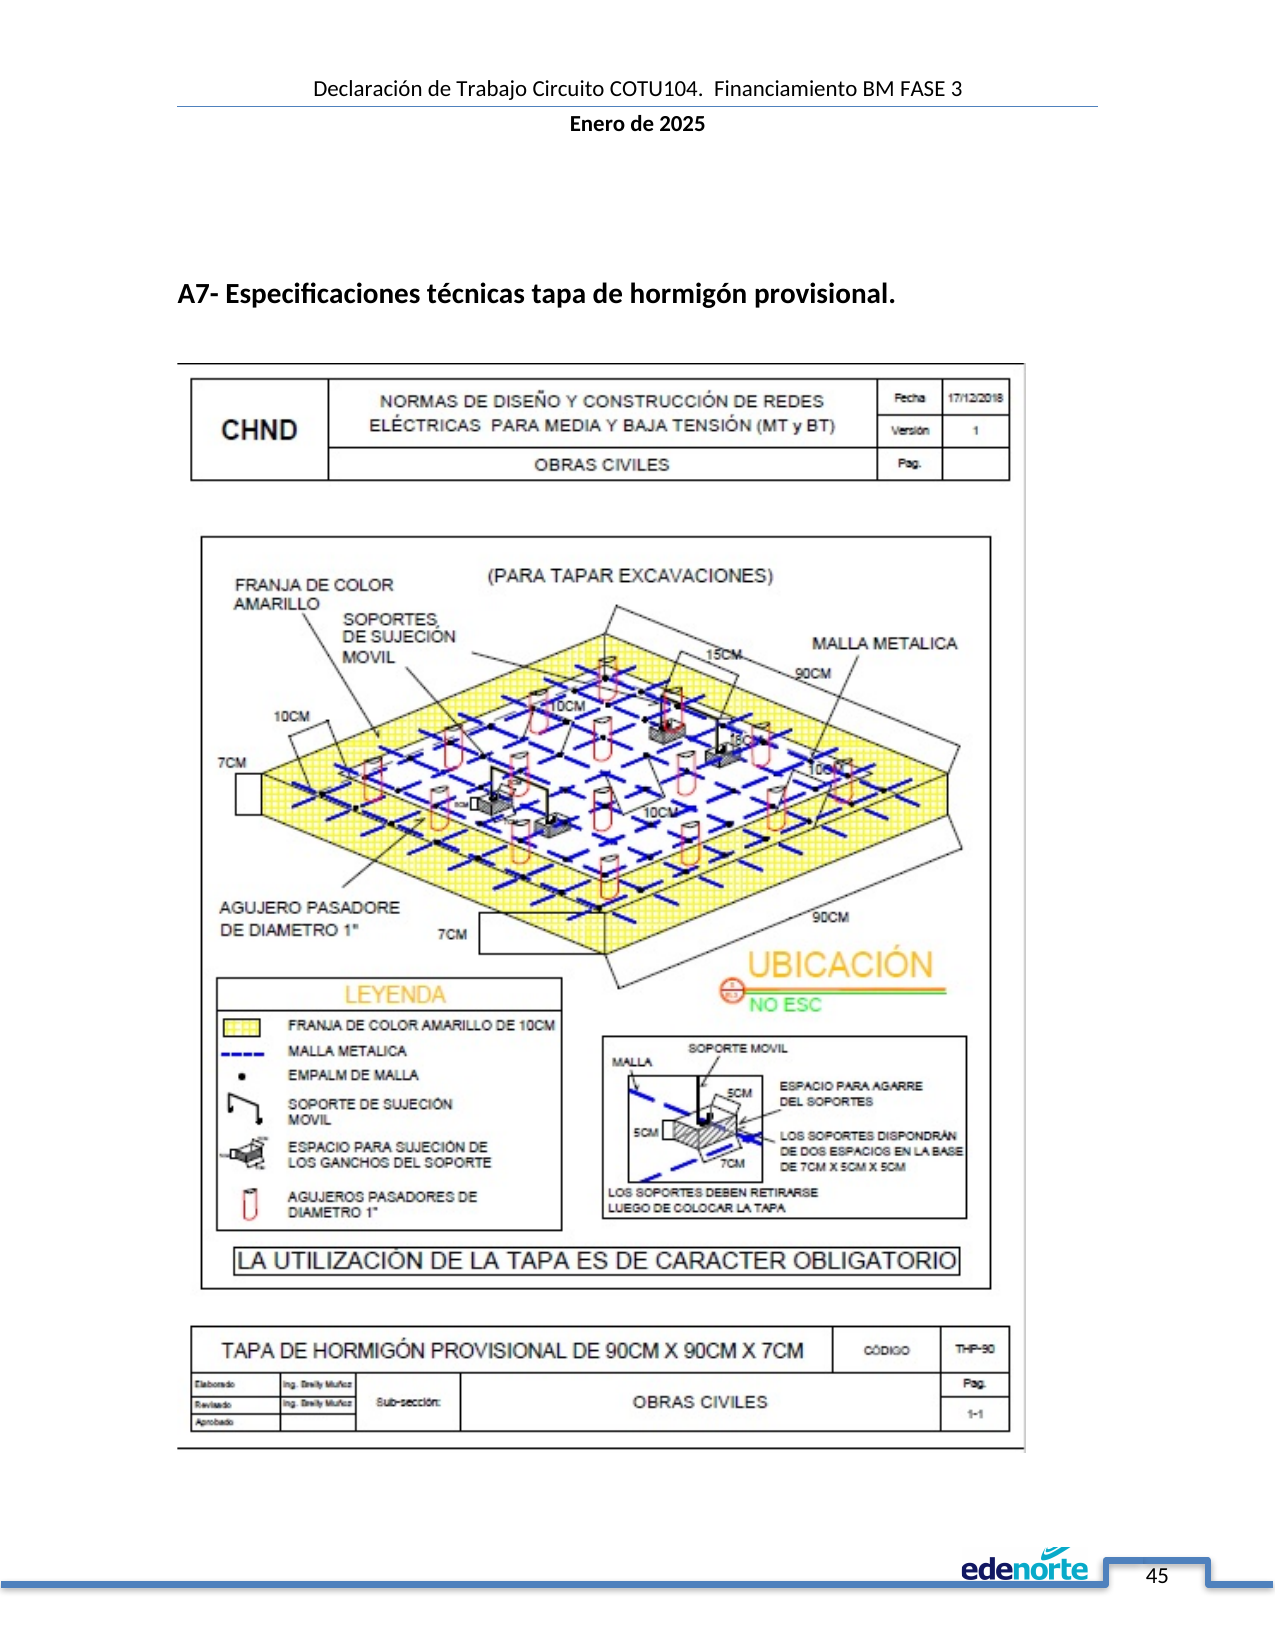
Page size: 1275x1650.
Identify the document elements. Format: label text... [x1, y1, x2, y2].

picture [961, 1547, 1088, 1580]
picture [177, 363, 1026, 1453]
subtitle A7- Especificaciones técnicas tapa de hormigón provisional. [177, 275, 1098, 311]
